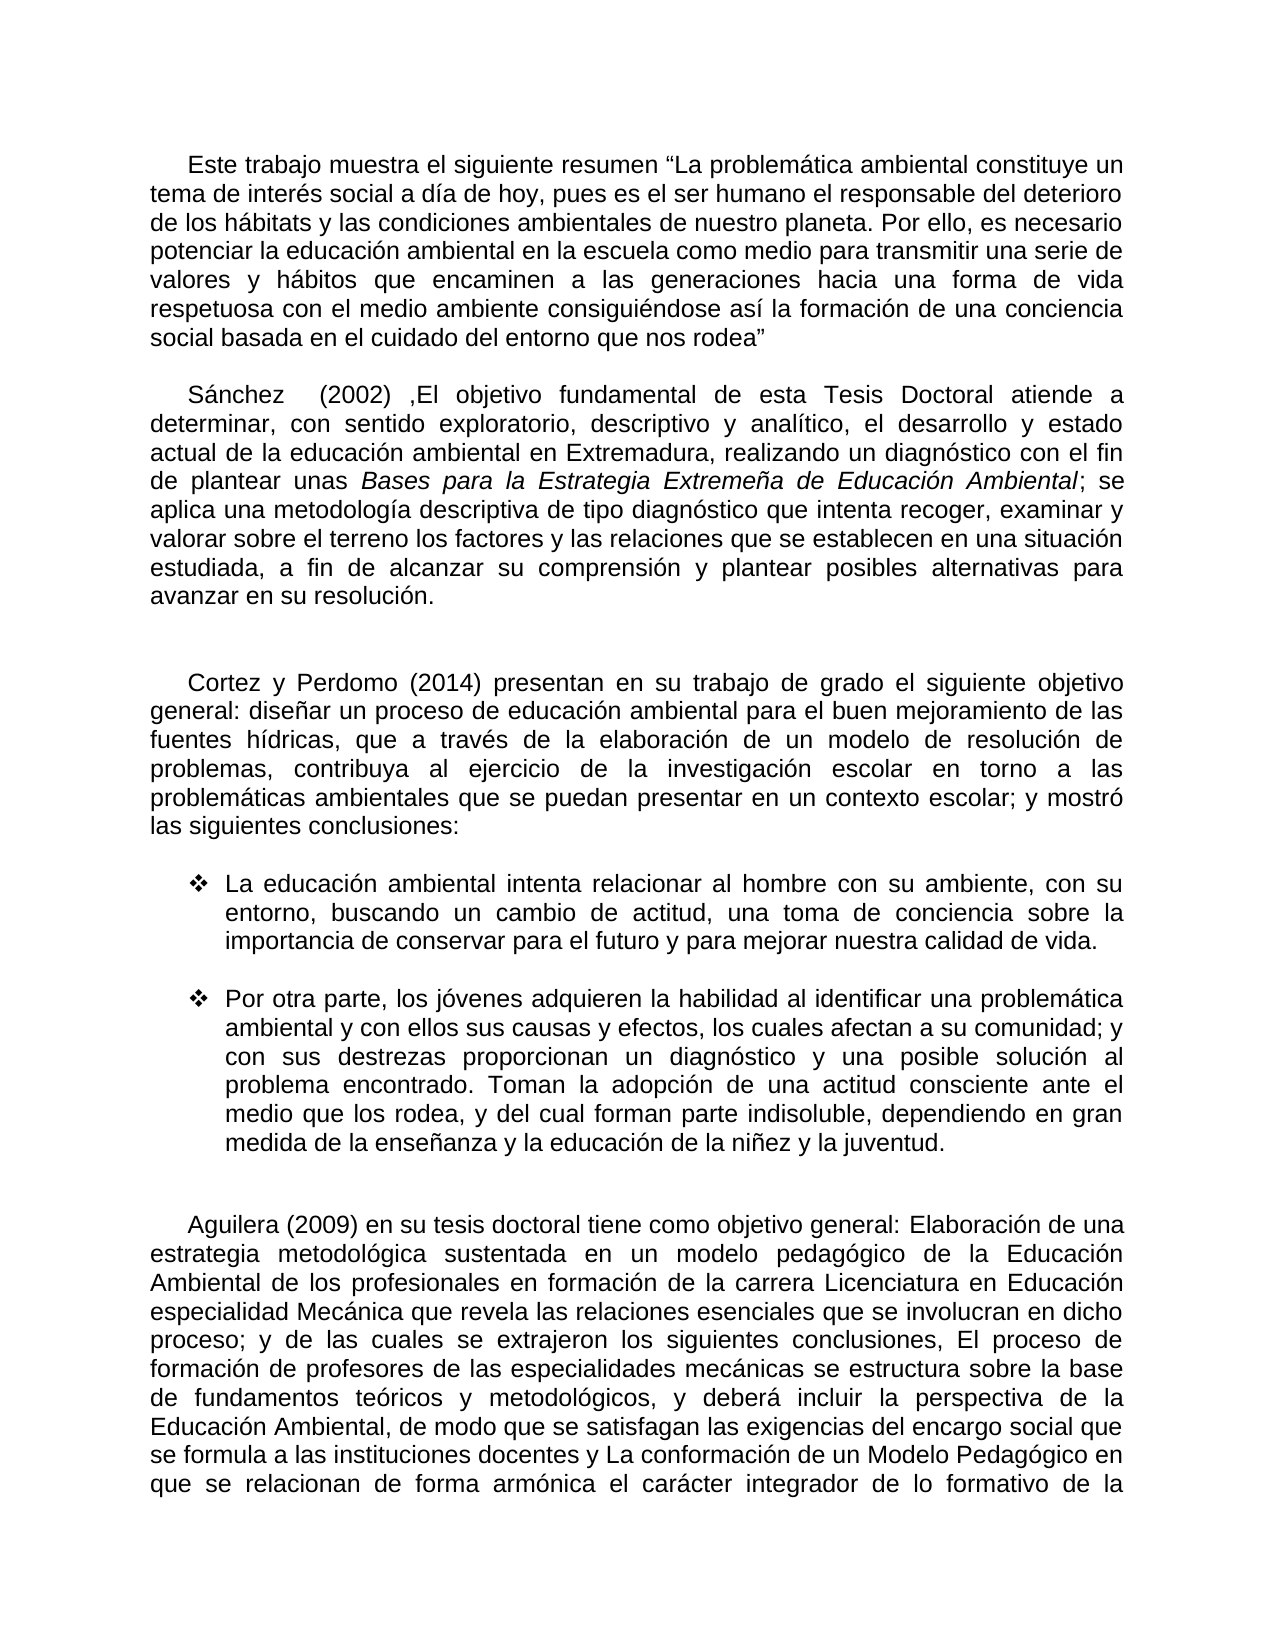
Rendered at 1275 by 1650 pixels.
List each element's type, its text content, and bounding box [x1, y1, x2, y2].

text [150, 1210, 1125, 1498]
text Cortez y Perdomo (2014) presentan en su trabajo de grado el siguiente objetivo general: diseñar un proceso de educación ambiental para el buen mejoramiento de las fuentes hídricas, que a través de la elaboración de un modelo de resolución de problemas, contribuya al ejercicio de la investigación escolar en torno a las problemáticas ambientales que se puedan presentar en un contexto escolar; y mostró las siguientes conclusiones: [150, 667, 1125, 840]
text Sánchez (2002) ,El objetivo fundamental de esta Tesis Doctoral atiende a determinar, con sentido exploratorio, descriptivo y analítico, el desarrollo y estado actual de la educación ambiental en Extremadura, realizando un diagnóstico con el fin de plantear unas Bases para la Estrategia Extremeña de Educación Ambiental; se aplica una metodología descriptiva de tipo diagnóstico que intenta recoger, examinar y valorar sobre el terreno los factores y las relaciones que se establecen en una situación estudiada, a fin de alcanzar su comprensión y plantear posibles alternativas para avanzar en su resolución. [150, 380, 1125, 610]
text Este trabajo muestra el siguiente resumen “La problemática ambiental constituye un tema de interés social a día de hoy, pues es el ser humano el responsable del deterioro de los hábitats y las condiciones ambientales de nuestro planeta. Por ello, es necesario potenciar la educación ambiental en la escuela como medio para transmitir una serie de valores y hábitos que encaminen a las generaciones hacia una forma de vida respetuosa con el medio ambiente consiguiéndose así la formación de una conciencia social basada en el cuidado del entorno que nos rodea” [150, 150, 1125, 351]
list Por otra parte, los jóvenes adquieren la habilidad al identificar una problemática ambiental y con ellos sus causas y efectos, los cuales afectan a su comunidad; y con sus destrezas proporcionan un diagnóstico y una posible solución al problema encontrado. Toman la adopción de una actitud consciente ante el medio que los rodea, y del cual forman parte indisoluble, dependiendo en gran medida de la enseñanza y la educación de la niñez y la juventud. [187, 984, 1125, 1156]
list La educación ambiental intenta relacionar al hombre con su ambiente, con su entorno, buscando un cambio de actitud, una toma de conciencia sobre la importancia de conservar para el futuro y para mejorar nuestra calidad de vida. [187, 869, 1125, 955]
